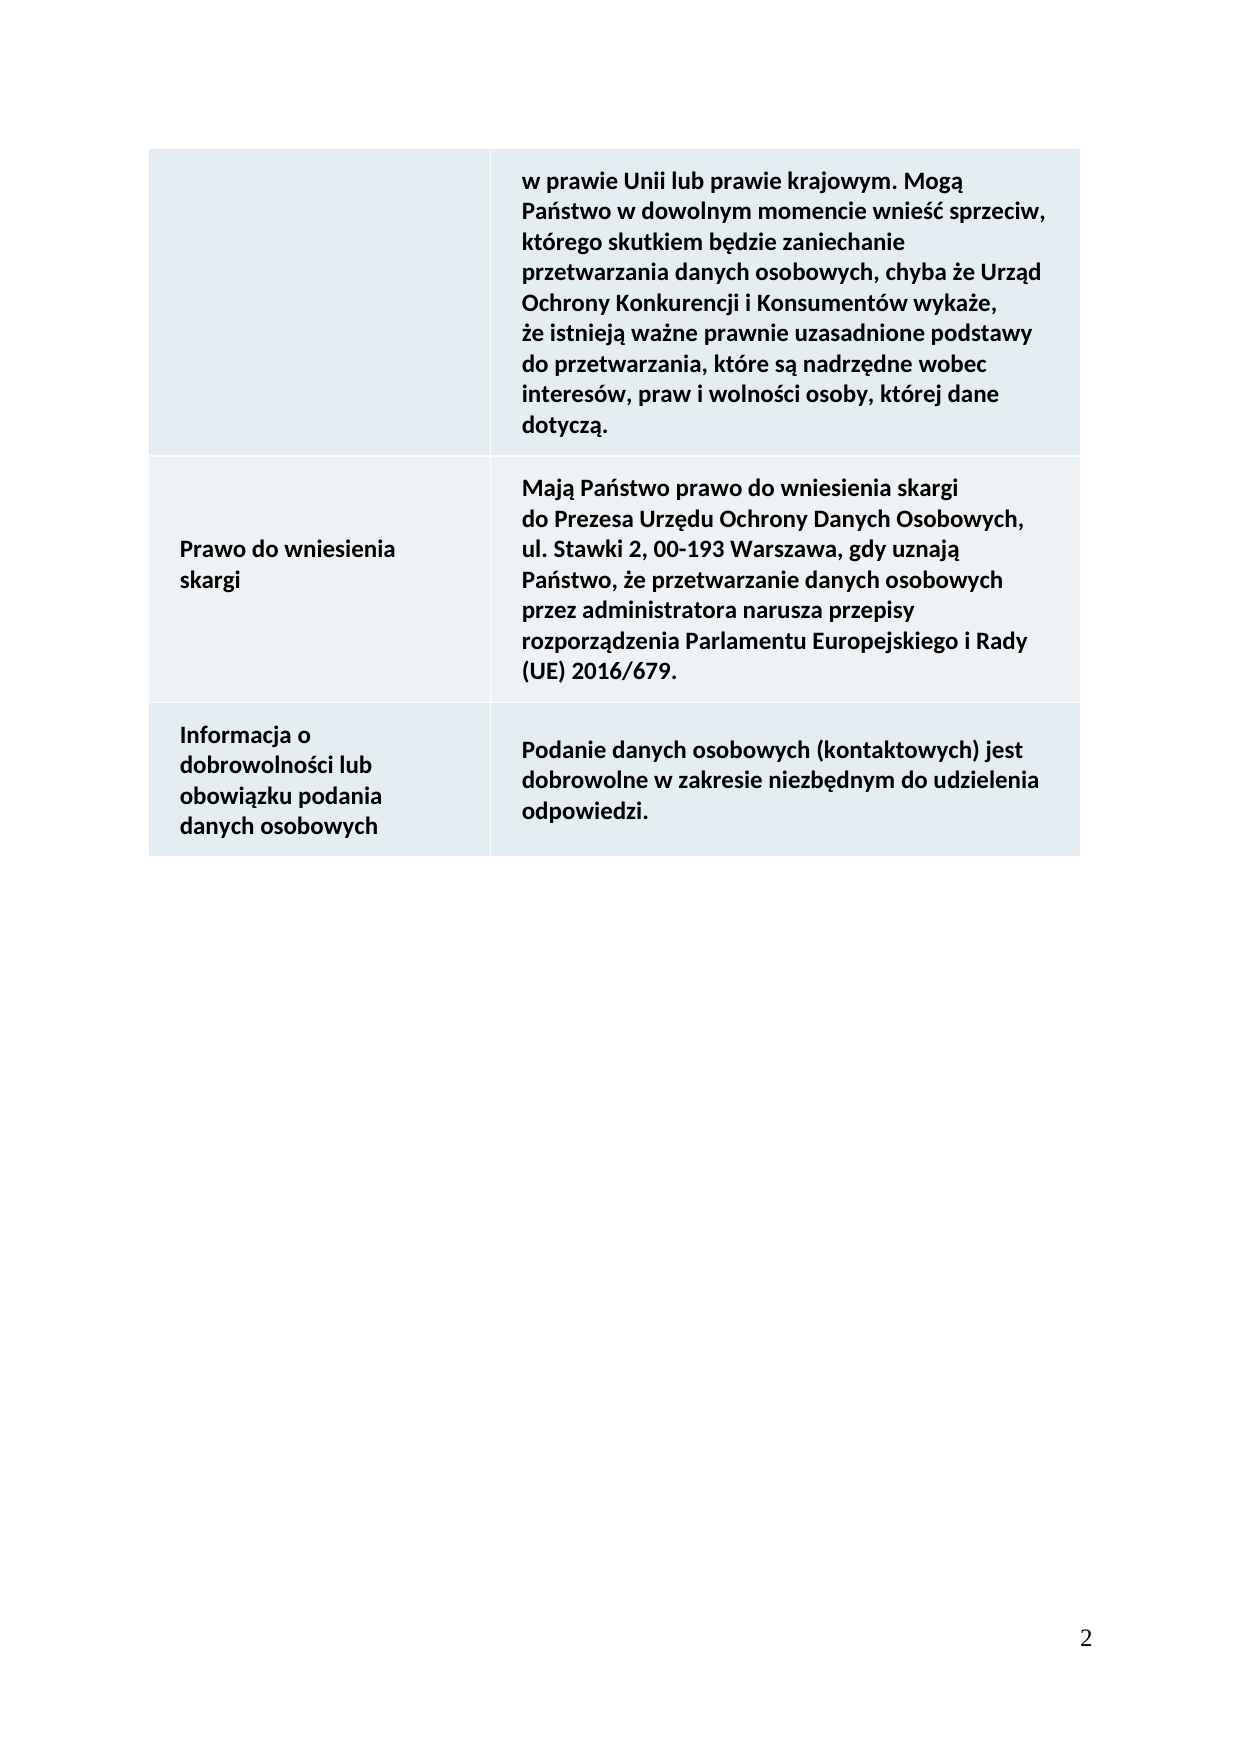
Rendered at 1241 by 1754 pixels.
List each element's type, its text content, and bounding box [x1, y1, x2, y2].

table_cell Prawo do wniesienia skargi [149, 457, 490, 702]
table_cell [149, 149, 490, 455]
table_cell Informacja o dobrowolności lub obowiązku podania danych osobowych [149, 703, 490, 856]
table_cell Mają Państwo prawo do wniesienia skargi do Prezesa Urzędu Ochrony Danych Osobowych, ul. Stawki 2, 00-193 Warszawa, gdy uznają Państwo, że przetwarzanie danych osobowych przez administratora narusza przepisy rozporządzenia Parlamentu Europejskiego i Rady (UE) 2016/679. [491, 457, 1080, 702]
table_cell Podanie danych osobowych (kontaktowych) jest dobrowolne w zakresie niezbędnym do udzielenia odpowiedzi. [491, 703, 1080, 856]
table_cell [491, 149, 1080, 455]
